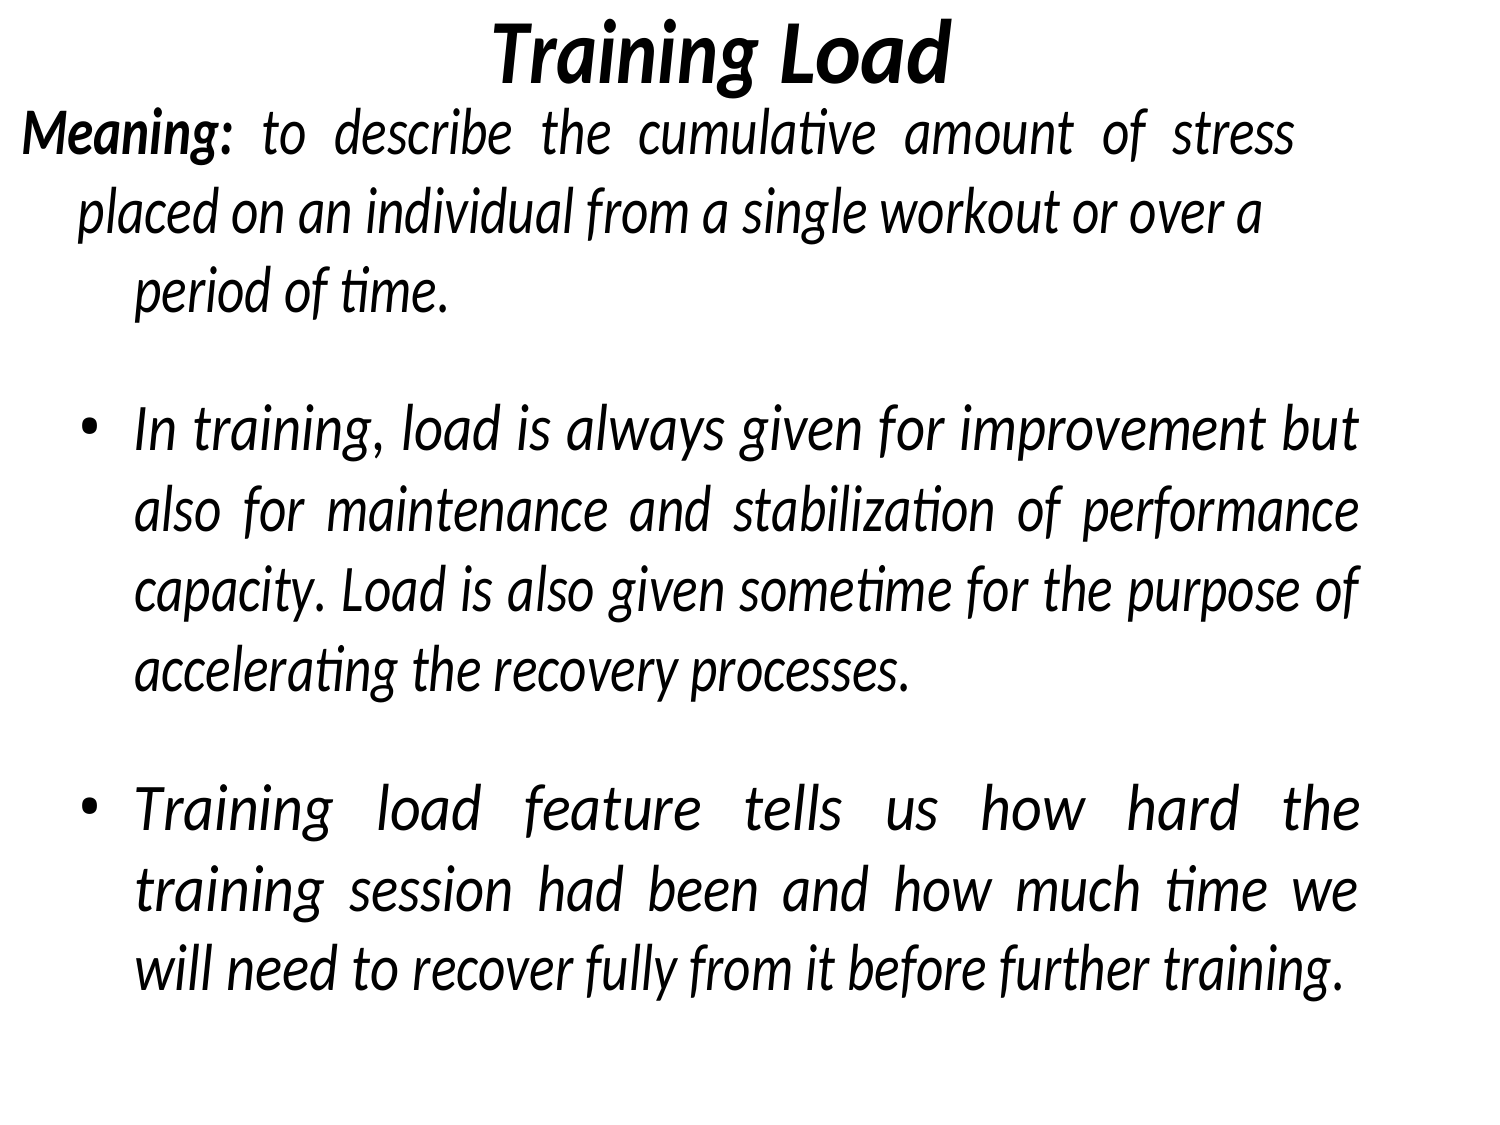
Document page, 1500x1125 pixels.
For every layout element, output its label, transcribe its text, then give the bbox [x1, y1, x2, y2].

text placed on an individual from a single workout or over a period of time. [77, 169, 1411, 329]
list Training load feature tells us how hard the training session had been and how much time we will need to recover fully from it before further training. [77, 759, 1361, 1007]
list In training, load is always given for improvement but also for maintenance and stabilization of performance capacity. Load is also given sometime for the purpose of accelerating the recovery processes. [77, 379, 1361, 708]
text Meaning: to describe the cumulative amount of stress [21, 100, 1500, 169]
subtitle Training Load [0, 14, 1500, 100]
